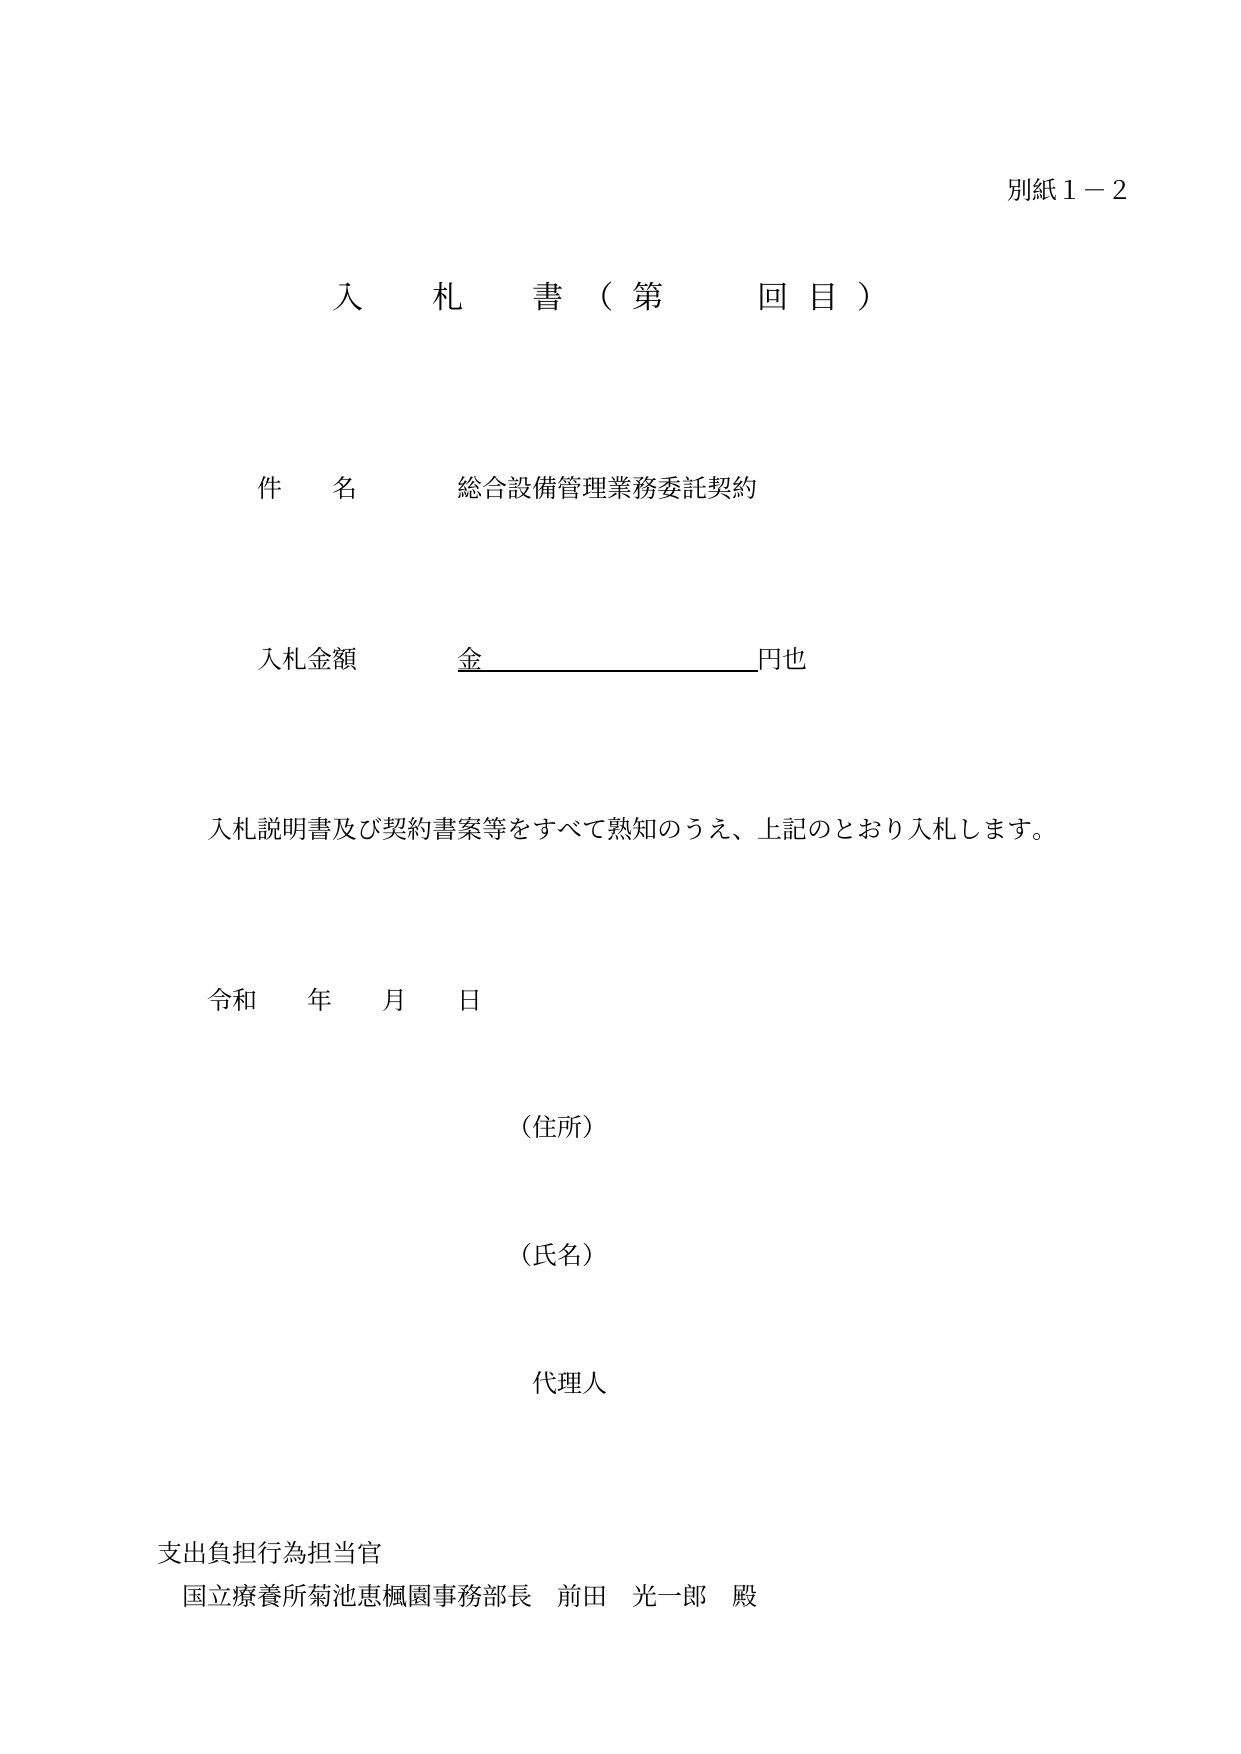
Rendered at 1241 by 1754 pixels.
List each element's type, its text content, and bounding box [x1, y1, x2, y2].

text 別紙１－２ [108, 167, 1133, 210]
text 入 札 書（第 回目） [108, 253, 1133, 338]
text 入札説明書及び契約書案等をすべて熟知のうえ、上記のとおり入札します。 [158, 807, 1133, 849]
text （住所） [483, 1105, 1133, 1147]
text 入札金額 金 円也 [233, 636, 1133, 679]
text 代理人 [509, 1360, 1133, 1403]
text 件 名 総合設備管理業務委託契約 [233, 466, 1133, 508]
text 令和 年 月 日 [183, 977, 1133, 1019]
text 支出負担行為担当官 [133, 1531, 1133, 1573]
text 国立療養所菊池恵楓園事務部長 前田 光一郎 殿 [158, 1573, 1133, 1616]
text （氏名） [483, 1233, 1133, 1275]
